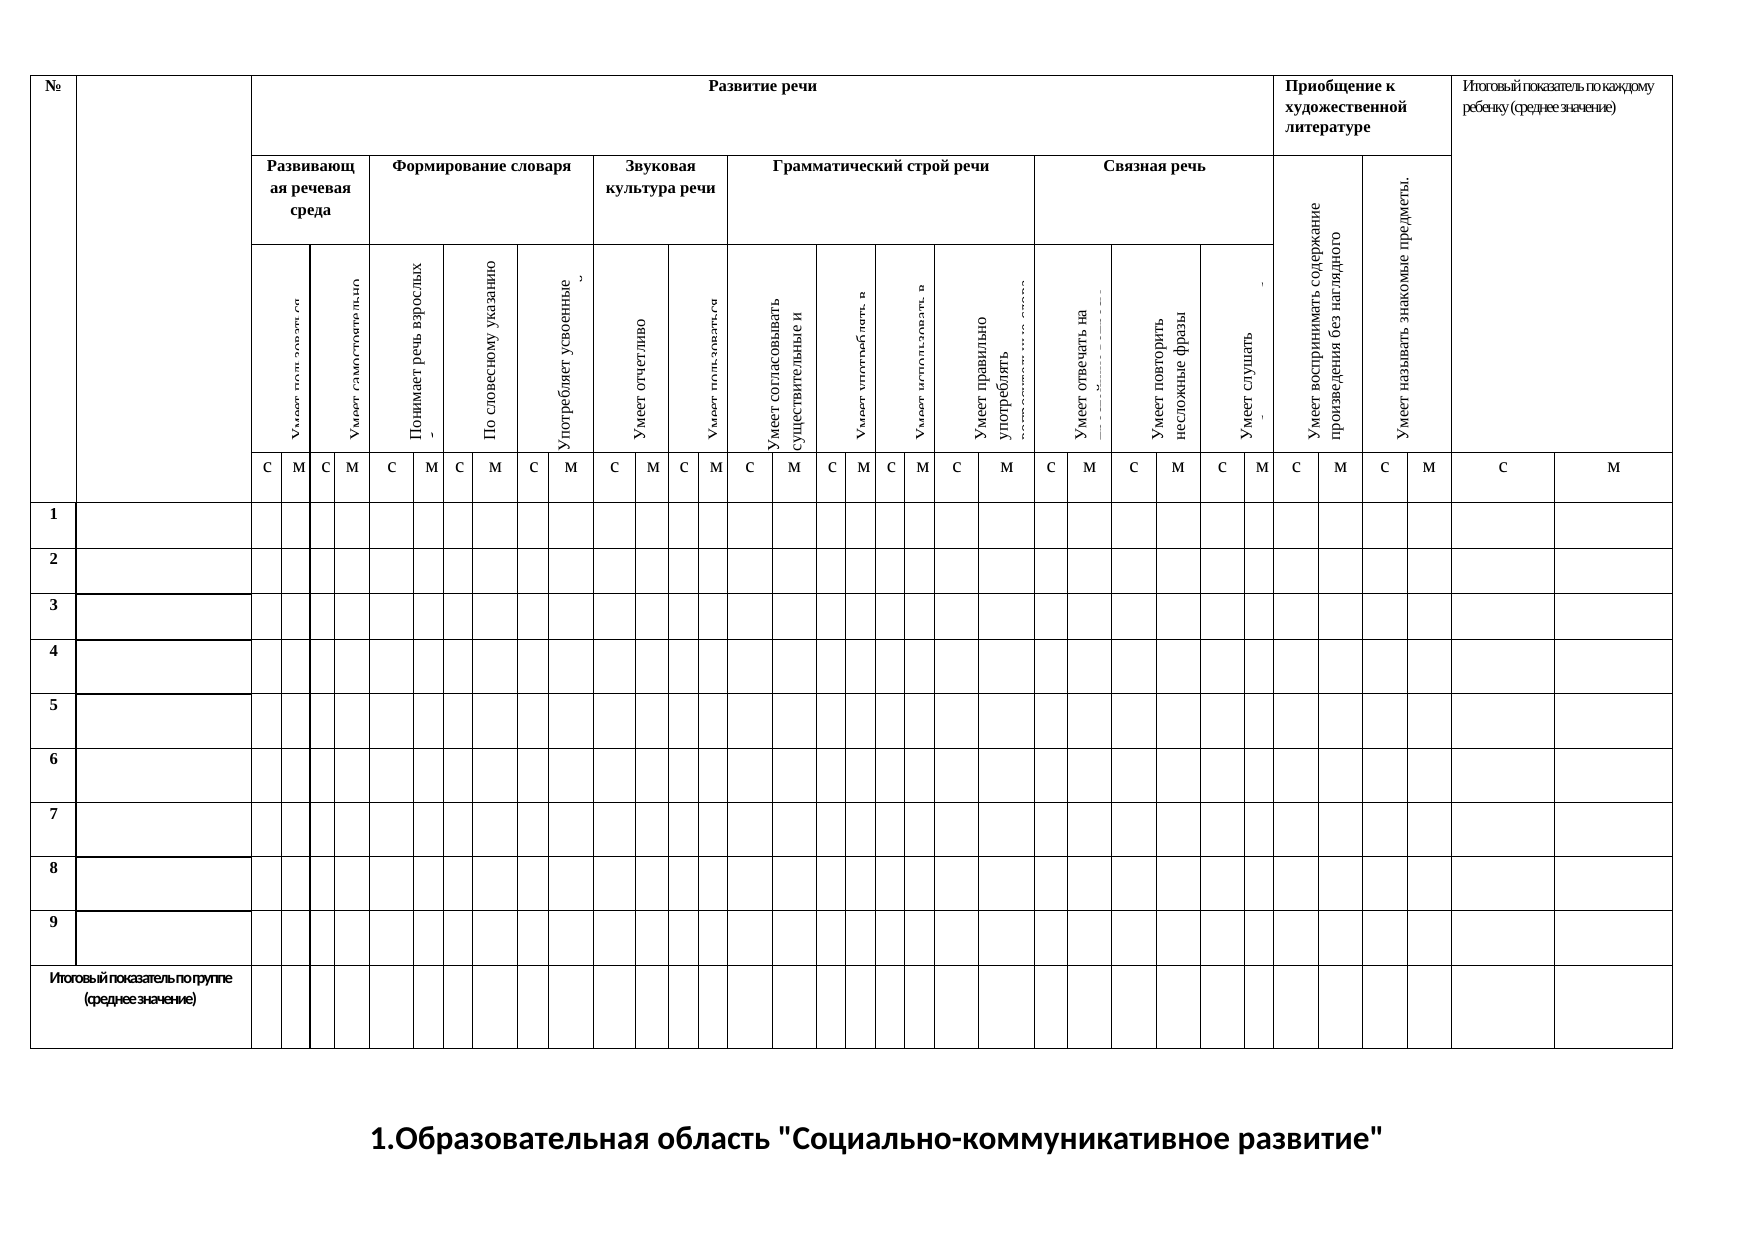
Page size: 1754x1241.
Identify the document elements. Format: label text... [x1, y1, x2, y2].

table_cell [311, 803, 334, 856]
table_cell [817, 549, 845, 593]
table_cell Понимает речь взрослых без наглядного сопровождения. [370, 245, 443, 452]
table_cell [414, 549, 443, 593]
table_cell [594, 594, 635, 639]
table_cell 9 [31, 911, 75, 965]
table_cell [252, 857, 281, 910]
table_cell [518, 857, 548, 910]
table_cell [636, 694, 668, 748]
table_cell м [846, 453, 875, 502]
table_cell [846, 803, 875, 856]
table_cell [979, 966, 1034, 1048]
table_cell [728, 803, 772, 856]
table_cell [1363, 803, 1407, 856]
table_cell [905, 594, 934, 639]
table_cell м [1408, 453, 1451, 502]
table_cell Умеет пользоваться речью, как средством общения. [252, 245, 309, 452]
table_cell [1035, 594, 1067, 639]
table_cell [1319, 911, 1362, 965]
table_cell [728, 503, 772, 548]
table_cell [1068, 694, 1111, 748]
table_cell [1363, 694, 1407, 748]
table_cell [370, 966, 413, 1048]
table_cell с [252, 453, 281, 502]
table_cell [1035, 911, 1067, 965]
table_cell [1363, 640, 1407, 693]
table_cell м [636, 453, 668, 502]
table_cell с [1112, 453, 1156, 502]
table_cell [773, 911, 816, 965]
table_cell [699, 694, 727, 748]
table_cell [549, 549, 593, 593]
table_cell [935, 803, 978, 856]
table_cell [414, 803, 443, 856]
table_cell [817, 640, 845, 693]
table_cell [876, 694, 904, 748]
table_cell [282, 857, 309, 910]
table_cell [77, 549, 251, 593]
table_cell [1112, 857, 1156, 910]
table_cell [773, 749, 816, 802]
table_cell [817, 594, 845, 639]
table_cell [1319, 549, 1362, 593]
table_cell [773, 694, 816, 748]
table_cell Умеет самостоятельно рассматривать картинки, книги. [311, 245, 369, 452]
table_cell м [549, 453, 593, 502]
table_cell Умеет отвечать на простейшие вопросы (Кто? Что? Что делает?) [1035, 245, 1111, 452]
table_cell [1274, 857, 1318, 910]
table_cell [252, 911, 281, 965]
table_cell [473, 694, 517, 748]
table_cell [549, 503, 593, 548]
table_cell [1274, 503, 1318, 548]
table_cell Звуковая культура речи [594, 156, 727, 244]
table_cell Умеет называть знакомые предметы. [1363, 156, 1451, 452]
table_cell [77, 503, 251, 548]
table_cell [1408, 549, 1451, 593]
table_cell м [905, 453, 934, 502]
table_cell [935, 694, 978, 748]
table_cell [252, 640, 281, 693]
table_cell м [699, 453, 727, 502]
table_cell [636, 911, 668, 965]
table_cell [699, 749, 727, 802]
table_cell [1112, 911, 1156, 965]
table_cell Умеет согласовывать существительные и местоимения с глаголами. [728, 245, 816, 452]
table_cell [594, 803, 635, 856]
table_cell м [473, 453, 517, 502]
table_cell [846, 966, 875, 1048]
table_cell [1274, 549, 1318, 593]
table_cell [876, 803, 904, 856]
table_cell [1068, 594, 1111, 639]
table_cell [1068, 503, 1111, 548]
table_cell По словесному указанию педагога, находит предметы по названию, цвету и размеру. [444, 245, 517, 452]
table_cell Употребляет усвоенные слова в самостоятельной речи. [518, 245, 593, 452]
table_cell [1157, 803, 1200, 856]
table_cell [444, 749, 472, 802]
table_cell [252, 549, 281, 593]
table_cell [518, 694, 548, 748]
table_cell [77, 749, 87, 802]
table_cell [846, 594, 875, 639]
table_cell [1408, 503, 1451, 548]
table_cell [979, 911, 1034, 965]
table_cell [335, 640, 369, 693]
table_cell [549, 911, 593, 965]
table_cell [370, 594, 413, 639]
table_cell Умеет отчетливо произносить изолированные гласные и согласные звуки. [594, 245, 668, 452]
table_cell [1274, 594, 1318, 639]
table_cell [773, 640, 816, 693]
table_cell [311, 857, 334, 910]
table_cell [1274, 803, 1318, 856]
table_cell [1112, 694, 1156, 748]
table_cell [282, 749, 309, 802]
table_header № [31, 76, 76, 502]
table_cell [518, 966, 548, 1048]
table_cell [1068, 966, 1111, 1048]
table_cell [311, 694, 334, 748]
table_cell с [817, 453, 845, 502]
table_cell [728, 966, 772, 1048]
table_cell Умеет пользоваться высотой и силой голоса. [669, 245, 727, 452]
table_cell [728, 857, 772, 910]
table_cell [1157, 857, 1200, 910]
table_cell [1274, 966, 1318, 1048]
table_cell [473, 803, 517, 856]
table_cell Умеет использовать в речи предлоги (в, на, у, за, под) [876, 245, 934, 452]
table_cell [669, 694, 698, 748]
table_cell [1555, 857, 1672, 910]
table_cell [1201, 694, 1244, 748]
table_cell [370, 640, 413, 693]
table_cell [1555, 966, 1672, 1048]
table_cell [817, 749, 845, 802]
table_cell [1452, 803, 1554, 856]
table_cell [311, 640, 334, 693]
table_cell [1555, 503, 1672, 548]
table_cell с [1035, 453, 1067, 502]
table_cell [549, 694, 593, 748]
table_cell [473, 549, 517, 593]
table_cell [240, 695, 251, 748]
table_cell [636, 503, 668, 548]
table_cell [905, 857, 934, 910]
table_cell [1157, 549, 1200, 593]
table_cell м [1157, 453, 1200, 502]
table_cell 6 [31, 749, 75, 802]
table_cell [444, 640, 472, 693]
table_cell [1555, 749, 1672, 802]
table_cell [699, 594, 727, 639]
table_cell [77, 803, 87, 856]
table_cell [699, 911, 727, 965]
table_cell [1274, 749, 1318, 802]
table_cell с [518, 453, 548, 502]
table_cell [240, 749, 251, 802]
table_cell [669, 503, 698, 548]
table_cell [817, 911, 845, 965]
table_cell [1452, 503, 1554, 548]
table_cell [1245, 694, 1273, 748]
table_cell [669, 749, 698, 802]
table_cell [876, 640, 904, 693]
table_cell с [1274, 453, 1318, 502]
table_cell [1112, 503, 1156, 548]
table_cell [669, 857, 698, 910]
table_cell [876, 857, 904, 910]
table_cell [444, 594, 472, 639]
table_cell [594, 966, 635, 1048]
table_cell [414, 749, 443, 802]
table_cell [240, 912, 251, 965]
table_cell [518, 803, 548, 856]
table_cell [1245, 966, 1273, 1048]
table_cell [282, 803, 309, 856]
table_cell [370, 803, 413, 856]
table_cell [370, 694, 413, 748]
table_cell [979, 549, 1034, 593]
table_cell [979, 857, 1034, 910]
table_cell [1408, 694, 1451, 748]
table_cell [773, 549, 816, 593]
table_cell м [282, 453, 309, 502]
table_cell [370, 549, 413, 593]
table_cell с [594, 453, 635, 502]
table_cell [335, 549, 369, 593]
table_cell [905, 694, 934, 748]
table_cell м [1245, 453, 1273, 502]
table_cell [1363, 549, 1407, 593]
table_cell с [370, 453, 413, 502]
table_cell [1363, 594, 1407, 639]
table_cell [728, 911, 772, 965]
table_cell [1035, 503, 1067, 548]
table_cell [1408, 640, 1451, 693]
table_cell [252, 503, 281, 548]
table_cell [473, 503, 517, 548]
table_cell с [935, 453, 978, 502]
table_cell [414, 694, 443, 748]
table_cell [444, 911, 472, 965]
table_cell [1452, 749, 1554, 802]
table_cell [1555, 694, 1672, 748]
table_cell с [1452, 453, 1554, 502]
table_cell [1319, 503, 1362, 548]
table_cell [335, 749, 369, 802]
table_cell [846, 694, 875, 748]
table_cell [636, 594, 668, 639]
table_cell [594, 911, 635, 965]
table_cell [669, 640, 698, 693]
table_cell [905, 503, 934, 548]
table_cell [1245, 594, 1273, 639]
table_cell [335, 694, 369, 748]
table_cell [252, 694, 281, 748]
table_cell [1319, 694, 1362, 748]
table_cell [773, 594, 816, 639]
table_cell [473, 966, 517, 1048]
table_cell [905, 749, 934, 802]
table_cell [252, 749, 281, 802]
table_cell [1035, 694, 1067, 748]
table_cell [1452, 640, 1554, 693]
table_cell [1245, 911, 1273, 965]
table_cell [979, 803, 1034, 856]
table_cell Умеет воспринимать содержание произведения без наглядного сопровождения [1274, 156, 1362, 452]
table_cell [1319, 803, 1362, 856]
table_cell [1201, 966, 1244, 1048]
table_cell [935, 749, 978, 802]
table_cell [669, 549, 698, 593]
table_cell [817, 694, 845, 748]
table_cell [444, 503, 472, 548]
table_cell [979, 594, 1034, 639]
table_cell м [979, 453, 1034, 502]
table_cell [846, 911, 875, 965]
table_cell [1201, 503, 1244, 548]
table_cell [699, 640, 727, 693]
table_cell [1452, 966, 1554, 1048]
table_cell [1245, 503, 1273, 548]
table_cell [549, 857, 593, 910]
table_cell Формирование словаря [370, 156, 593, 244]
table_cell с [311, 453, 334, 502]
table_cell [935, 911, 978, 965]
table_cell [636, 857, 668, 910]
table_cell [1035, 966, 1067, 1048]
table_cell [1112, 803, 1156, 856]
table_cell м [335, 453, 369, 502]
table_cell м [1319, 453, 1362, 502]
table_cell [473, 749, 517, 802]
table_cell [1068, 549, 1111, 593]
table_cell [335, 911, 369, 965]
table_cell [1157, 694, 1200, 748]
table_cell [1408, 803, 1451, 856]
table_cell 2 [31, 549, 75, 593]
table_cell [1035, 549, 1067, 593]
table_cell [1319, 640, 1362, 693]
table_cell 1 [31, 503, 75, 548]
table_cell [1201, 857, 1244, 910]
table_cell [1363, 857, 1407, 910]
table_cell [1274, 911, 1318, 965]
table_cell [282, 966, 309, 1048]
table_cell [1245, 857, 1273, 910]
table_cell [1363, 503, 1407, 548]
table_cell [1035, 803, 1067, 856]
table_cell с [669, 453, 698, 502]
table_cell Умеет повторить несложные фразы [1112, 245, 1200, 452]
table_cell [518, 911, 548, 965]
table_header Развитие речи [252, 76, 1273, 155]
table_cell [414, 594, 443, 639]
table_cell [1555, 911, 1672, 965]
table_cell [1157, 966, 1200, 1048]
table_cell [549, 749, 593, 802]
table_cell [699, 803, 727, 856]
table_cell [1452, 857, 1554, 910]
table_cell [1408, 857, 1451, 910]
table_cell [1157, 503, 1200, 548]
table_cell [876, 749, 904, 802]
table_cell [1112, 640, 1156, 693]
table_cell [1035, 749, 1067, 802]
table_cell [636, 803, 668, 856]
table_cell [935, 640, 978, 693]
table_cell [1319, 594, 1362, 639]
table_header Итоговый показатель по каждому ребенку (среднее значение) [1452, 76, 1672, 452]
table_cell [549, 594, 593, 639]
table_cell м [773, 453, 816, 502]
table_cell [1319, 857, 1362, 910]
table_cell [335, 594, 369, 639]
table_cell [282, 911, 309, 965]
table_cell [1201, 549, 1244, 593]
table_cell [370, 911, 413, 965]
table_cell [1035, 640, 1067, 693]
table_cell [846, 749, 875, 802]
table_cell [1068, 803, 1111, 856]
table_cell [935, 549, 978, 593]
table_cell [1201, 911, 1244, 965]
table_cell [728, 694, 772, 748]
table_cell [311, 966, 334, 1048]
table_cell [252, 803, 281, 856]
table_cell [1555, 640, 1672, 693]
table_cell [1408, 911, 1451, 965]
table_cell [1274, 694, 1318, 748]
table_cell [473, 594, 517, 639]
table_cell [876, 911, 904, 965]
table_cell [549, 966, 593, 1048]
table_cell [817, 803, 845, 856]
table_cell [518, 640, 548, 693]
table_cell [370, 749, 413, 802]
table_cell [370, 857, 413, 910]
table_cell Умеет употреблять в речи глаголы в будущем и прошедшем времени, изменять их по лицам. [817, 245, 875, 452]
table_cell [414, 966, 443, 1048]
table_cell [636, 749, 668, 802]
table_cell [699, 966, 727, 1048]
table_cell [669, 911, 698, 965]
table_cell [905, 966, 934, 1048]
table_cell [846, 549, 875, 593]
table_header [77, 76, 251, 502]
table_cell Развивающая речевая среда [252, 156, 369, 244]
table_cell [414, 911, 443, 965]
table_cell [1408, 749, 1451, 802]
table_cell [1112, 749, 1156, 802]
table_cell [699, 857, 727, 910]
table_cell [728, 549, 772, 593]
table_cell [1157, 911, 1200, 965]
table_cell [817, 966, 845, 1048]
table_cell [905, 549, 934, 593]
table_cell [669, 803, 698, 856]
table_cell [905, 640, 934, 693]
table_cell [979, 749, 1034, 802]
table_cell [240, 803, 251, 856]
table_cell [282, 594, 309, 639]
table_cell [77, 858, 87, 910]
table_cell Умеет правильно употреблять вопросительные слова (кто, что, где) [935, 245, 1034, 452]
table_cell [1555, 594, 1672, 639]
table_cell [311, 594, 334, 639]
table_cell [1245, 640, 1273, 693]
table_cell [935, 594, 978, 639]
table_cell [935, 857, 978, 910]
table_cell [905, 803, 934, 856]
table_cell [1408, 966, 1451, 1048]
table_cell [77, 595, 251, 639]
table_cell [1319, 966, 1362, 1048]
table_cell 4 [31, 640, 75, 693]
table_cell [335, 966, 369, 1048]
table_cell [728, 749, 772, 802]
table_cell [549, 640, 593, 693]
table_cell [979, 640, 1034, 693]
table_cell [311, 749, 334, 802]
table_cell [979, 694, 1034, 748]
table_cell [1068, 857, 1111, 910]
table_cell 3 [31, 594, 75, 639]
table_cell [594, 857, 635, 910]
table_cell [444, 694, 472, 748]
table_cell [979, 503, 1034, 548]
table_cell [252, 966, 281, 1048]
table_cell [240, 858, 251, 910]
table_cell [370, 503, 413, 548]
table_cell м [1555, 453, 1672, 502]
table_cell с [876, 453, 904, 502]
table_cell [846, 503, 875, 548]
table_cell [444, 549, 472, 593]
table_cell [473, 640, 517, 693]
table_cell [444, 966, 472, 1048]
table_cell [473, 911, 517, 965]
table_cell [728, 594, 772, 639]
table_cell [77, 641, 87, 693]
table_cell м [414, 453, 443, 502]
table_cell [817, 503, 845, 548]
table_cell [636, 966, 668, 1048]
table_cell [414, 640, 443, 693]
table_cell [1452, 549, 1554, 593]
table_cell [282, 694, 309, 748]
table_cell Умеет слушать небольшие рассказы без наглядного пособия. [1201, 245, 1273, 452]
table_cell [594, 694, 635, 748]
table_cell [728, 640, 772, 693]
table_cell [1363, 749, 1407, 802]
table_cell [817, 857, 845, 910]
table_cell [1112, 966, 1156, 1048]
table_cell с [1363, 453, 1407, 502]
table_cell [1068, 911, 1111, 965]
table_cell [636, 640, 668, 693]
table_cell [1452, 911, 1554, 965]
table_cell [699, 549, 727, 593]
table_cell [1274, 640, 1318, 693]
table_cell [335, 503, 369, 548]
table_cell [444, 803, 472, 856]
table_cell [1157, 594, 1200, 639]
table_cell [518, 549, 548, 593]
table_cell [1157, 640, 1200, 693]
table_cell [77, 695, 87, 748]
table_cell [876, 503, 904, 548]
table_cell [773, 803, 816, 856]
table_cell [699, 503, 727, 548]
table_cell с [728, 453, 772, 502]
table_cell [1245, 749, 1273, 802]
table_header Приобщение к художественной литературе [1274, 76, 1451, 155]
table_cell [1555, 549, 1672, 593]
table_cell [1363, 966, 1407, 1048]
table_cell [1245, 803, 1273, 856]
table_cell [594, 749, 635, 802]
table_cell [311, 549, 334, 593]
table_cell [876, 594, 904, 639]
table_cell [518, 503, 548, 548]
table_cell [636, 549, 668, 593]
table_cell [669, 966, 698, 1048]
table_cell [335, 803, 369, 856]
table_cell [549, 803, 593, 856]
table_cell [518, 594, 548, 639]
table_cell [1201, 803, 1244, 856]
table_cell [335, 857, 369, 910]
table_cell м [1068, 453, 1111, 502]
table_cell [1452, 694, 1554, 748]
table_cell [240, 641, 251, 693]
table_cell 7 [31, 803, 75, 856]
table_cell Грамматический строй речи [728, 156, 1034, 244]
table_cell [594, 503, 635, 548]
table_cell [1112, 549, 1156, 593]
table_cell [846, 640, 875, 693]
table_cell [773, 857, 816, 910]
table_cell [473, 857, 517, 910]
table_cell [252, 594, 281, 639]
table_cell [311, 911, 334, 965]
table_cell [1068, 640, 1111, 693]
table_cell [444, 857, 472, 910]
table_cell 8 [31, 857, 75, 910]
table_cell [876, 549, 904, 593]
table_cell [905, 911, 934, 965]
table_cell [1201, 594, 1244, 639]
table_cell [1201, 640, 1244, 693]
table_cell [282, 549, 309, 593]
table_cell [1408, 594, 1451, 639]
table_cell [282, 503, 309, 548]
table_cell [311, 503, 334, 548]
table_cell [876, 966, 904, 1048]
table_cell с [444, 453, 472, 502]
table_cell [1201, 749, 1244, 802]
table_cell [1112, 594, 1156, 639]
table_cell [414, 503, 443, 548]
table_cell [669, 594, 698, 639]
table_cell Итоговый показатель по группе (среднее значение) [31, 966, 251, 1048]
table_cell [1452, 594, 1554, 639]
table_cell [518, 749, 548, 802]
table_cell [594, 640, 635, 693]
table_cell [1035, 857, 1067, 910]
table_cell Связная речь [1035, 156, 1273, 244]
table_cell [773, 966, 816, 1048]
table_cell [594, 549, 635, 593]
table_cell [935, 966, 978, 1048]
table_cell [1555, 803, 1672, 856]
table_cell [1157, 749, 1200, 802]
table_cell [282, 640, 309, 693]
table_cell [414, 857, 443, 910]
table_cell [773, 503, 816, 548]
table_cell [1068, 749, 1111, 802]
table_cell с [1201, 453, 1244, 502]
table_cell [77, 912, 87, 965]
text 1.Образовательная область "Социально-коммуникативное развитие" [75, 1117, 1679, 1158]
table_cell 5 [31, 694, 75, 748]
table_cell [1319, 749, 1362, 802]
table_cell [1363, 911, 1407, 965]
table_cell [1245, 549, 1273, 593]
table_cell [935, 503, 978, 548]
table_cell [846, 857, 875, 910]
